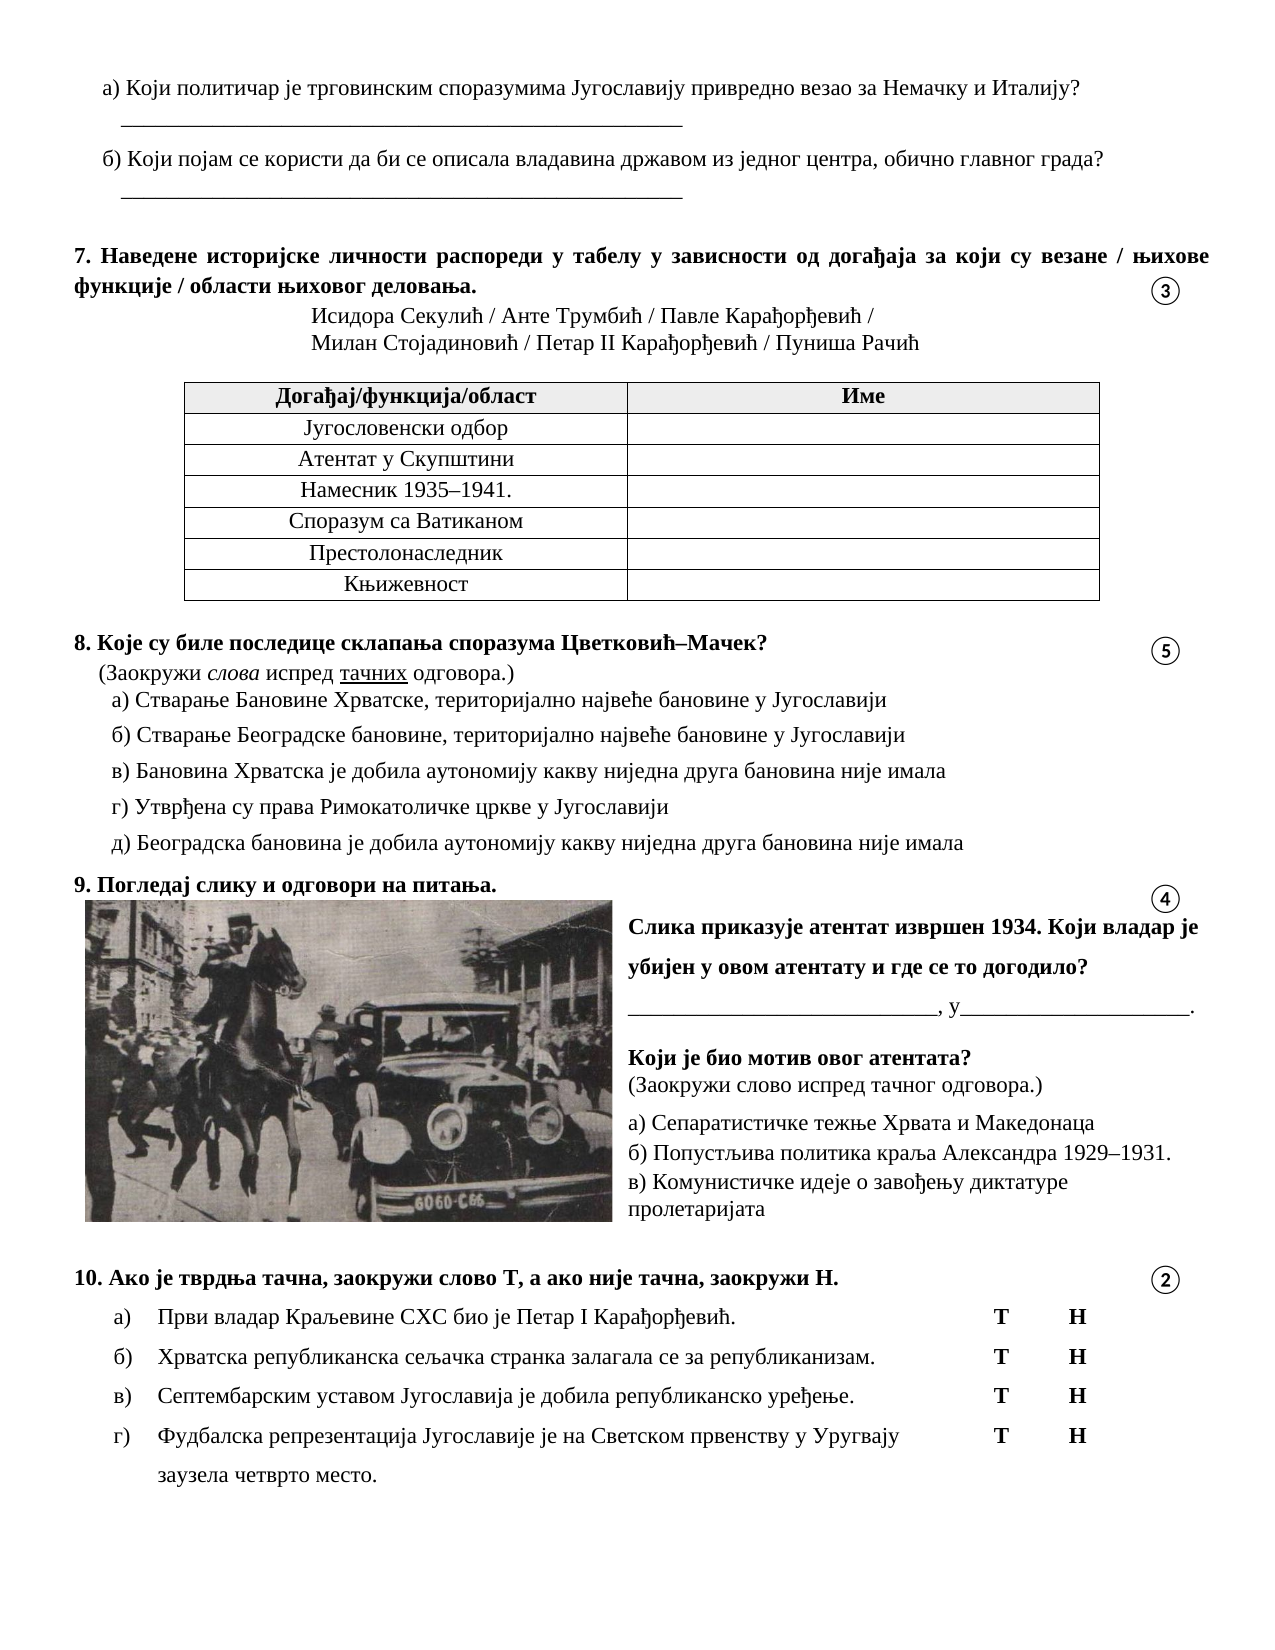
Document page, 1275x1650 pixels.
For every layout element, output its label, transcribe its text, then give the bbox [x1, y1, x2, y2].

table_cell Југословенски одбор [185, 414, 627, 444]
table_cell Септембарским уставом Југославија је добила републиканско уређење. [146, 1382, 982, 1422]
table_cell Хрватска републиканска сељачка странка залагала се за републиканизам. [146, 1343, 982, 1382]
text в) Бановина Хрватска је добила аутономију какву ниједна друга бановина није имала [74, 757, 1211, 783]
text д) Београдска бановина је добила аутономију какву ниједна друга бановина није имала [74, 829, 1211, 855]
text г) Утврђена су права Римокатоличке цркве у Југославији [74, 793, 1211, 819]
table_cell [628, 476, 1099, 507]
table_cell Престолонаследник [185, 539, 627, 569]
text (Заокружи слова испред тачних одговора.) [74, 659, 1211, 686]
table_cell Т Н [982, 1382, 1114, 1422]
table_cell [628, 570, 1099, 600]
table_cell Фудбалска репрезентација Југославије је на Светском првенству у Уругвају заузела четврто место. [146, 1422, 982, 1501]
text Исидора Секулић / Анте Трумбић / Павле Карађорђевић / Милан Стојадиновић / Петар II Карађорђевић / Пуниша Рачић [311, 302, 1152, 355]
table_header [74, 901, 617, 1234]
table_cell Књижевност [185, 570, 627, 600]
table_cell Атентат у Скупштини [185, 445, 627, 475]
text б) Који појам се користи да би се описала владавина државом из једног центра, обично главног града? _________________________________________________ [102, 145, 1269, 201]
table_header Име [628, 383, 1099, 413]
table_header а) [102, 1303, 146, 1343]
text б) Стварање Београдске бановине, територијално највеће бановине у Југославији [74, 721, 1211, 748]
table_cell [628, 508, 1099, 538]
table_header Први владар Краљевине СХС био је Петар I Карађорђевић. [146, 1303, 982, 1343]
text 9. Погледај слику и одговори на питања. [74, 871, 1211, 897]
table_cell [628, 414, 1099, 444]
table_header Догађај/функција/област [185, 383, 627, 413]
picture [85, 900, 613, 1222]
table_cell [628, 445, 1099, 475]
text а) Који политичар је трговинским споразумима Југославију привредно везао за Немачку и Италију? _________________________________________________ [102, 74, 1167, 130]
text 8. Које су биле последице склапања споразума Цветковић–Мачек? [74, 629, 1211, 656]
table_cell г) [102, 1422, 146, 1501]
text 10. Ако је тврдња тачна, заокружи слово Т, а ако није тачна, заокружи Н. [74, 1264, 1211, 1291]
table_cell Намесник 1935–1941. [185, 476, 627, 507]
text 7. Наведене историјске личности распореди у табелу у зависности од догађаја за који су везане / њихове функције / области њиховог деловања. [74, 242, 1211, 298]
table_cell Т Н [982, 1422, 1114, 1501]
table_cell [628, 539, 1099, 569]
text а) Стварање Бановине Хрватске, територијално највеће бановине у Југославији [74, 686, 1211, 712]
table_cell в) [102, 1382, 146, 1422]
table_header Т Н [982, 1303, 1114, 1343]
table_cell Споразум са Ватиканом [185, 508, 627, 538]
table_header Слика приказује атентат извршен 1934. Који владар је убијен у овом атентату и где се то догодило? ___________________________, у____________________. Који је био мотив овог атентата? (Заокружи слово испред тачног одговора.) а) Сепаратистичке тежње Хрвата и Македонаца б) Попустљива политика краља Александра 1929–1931. в) Комунистичке идеје о завођењу диктатуре пролетаријата [617, 901, 1211, 1234]
table_cell Т Н [982, 1343, 1114, 1382]
table_cell б) [102, 1343, 146, 1382]
